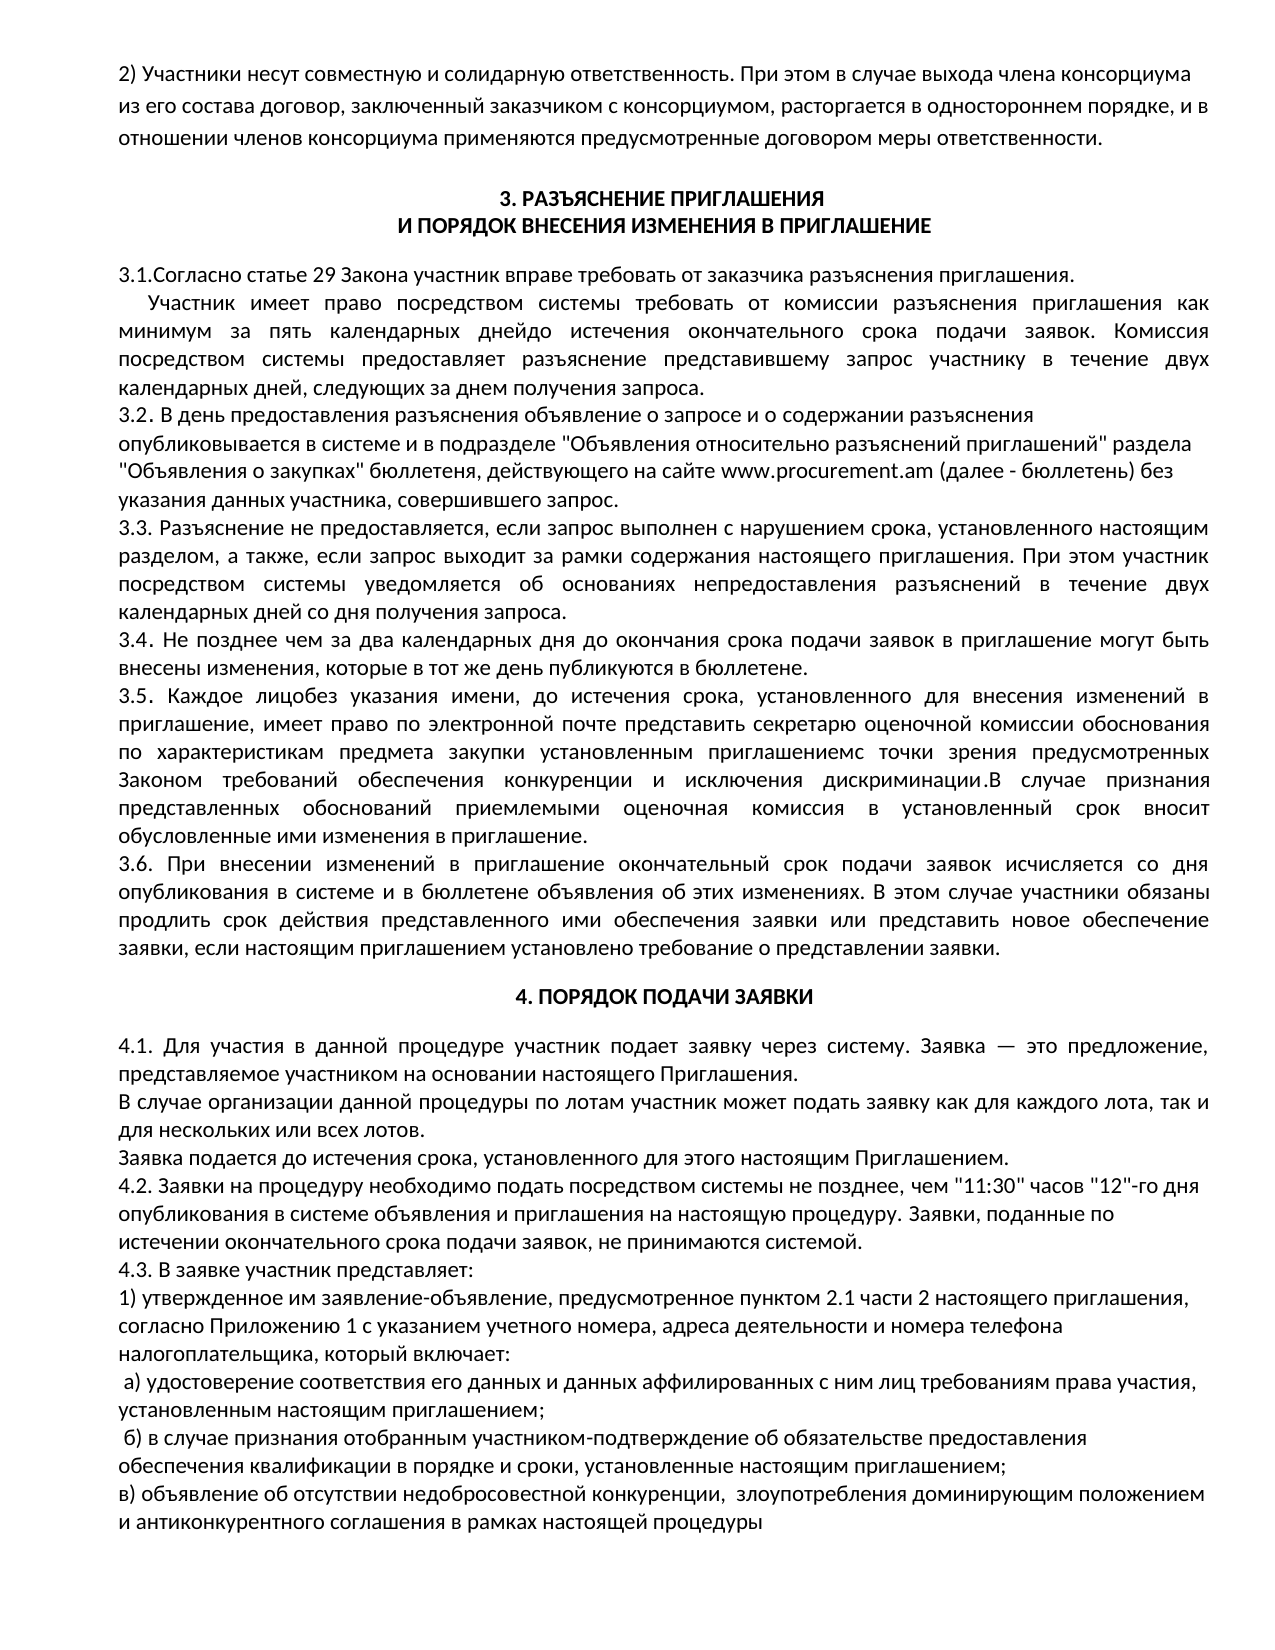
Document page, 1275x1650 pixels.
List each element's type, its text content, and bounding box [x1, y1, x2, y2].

text Участник имеет право посредством системы требовать от комиссии разъяснения приглашения как минимум за пять календарных днейдо истечения окончательного срока подачи заявок. Комиссия посредством системы предоставляет разъяснение представившему запрос участнику в течение двух календарных дней, следующих за днем получения запроса. [118, 288, 1211, 401]
text б) в случае признания отобранным участником-подтверждение об обязательстве предоставления обеспечения квалификации в порядке и сроки, установленные настоящим приглашением; [118, 1423, 1211, 1479]
text а) удостоверение соответствия его данных и данных аффилированных с ним лиц требованиям права участия, установленным настоящим приглашением; [118, 1367, 1211, 1423]
text 4.3. В заявке участник представляет: [118, 1255, 1211, 1283]
text в) объявление об отсутствии недобросовестной конкуренции, злоупотребления доминирующим положением и антиконкурентного соглашения в рамках настоящей процедуры [118, 1479, 1211, 1535]
text 3.4․ Не позднее чем за два календарных дня до окончания срока подачи заявок в приглашение могут быть внесены изменения, которые в тот же день публикуются в бюллетене. [118, 625, 1211, 681]
text 4.2. Заявки на процедуру необходимо подать посредством системы не позднее, чем "11:30" часов "12"-го дня опубликования в системе объявления и приглашения на настоящую процедуру. Заявки, поданные по истечении окончательного срока подачи заявок, не принимаются системой. [118, 1171, 1211, 1255]
text 4.1. Для участия в данной процедуре участник подает заявку через систему. Заявка — это предложение, представляемое участником на основании настоящего Приглашения. [118, 1031, 1211, 1087]
text В случае организации данной процедуры по лотам участник может подать заявку как для каждого лота, так и для нескольких или всех лотов. [118, 1087, 1211, 1143]
text 4. ПОРЯДОК ПОДАЧИ ЗАЯВКИ [118, 982, 1211, 1010]
text 1) утвержденное им заявление-объявление, предусмотренное пунктом 2.1 части 2 настоящего приглашения, согласно Приложению 1 с указанием учетного номера, адреса деятельности и номера телефона налогоплательщика, который включает: [118, 1283, 1211, 1367]
text 3. РАЗЪЯСНЕНИЕ ПРИГЛАШЕНИЯ И ПОРЯДОК ВНЕСЕНИЯ ИЗМЕНЕНИЯ В ПРИГЛАШЕНИЕ [118, 184, 1211, 240]
text 3.2․ В день предоставления разъяснения объявление о запросе и о содержании разъяснения опубликовывается в системе и в подразделе "Объявления относительно разъяснений приглашений" раздела "Объявления о закупках" бюллетеня, действующего на сайте www.procurement.am (далее - бюллетень) без указания данных участника, совершившего запрос. [118, 401, 1211, 513]
list Заявка подается до истечения срока, установленного для этого настоящим Приглашением. [118, 1143, 1211, 1171]
text 3.5․ Каждое лицобез указания имени, до истечения срока, установленного для внесения изменений в приглашение, имеет право по электронной почте представить секретарю оценочной комиссии обоснования по характеристикам предмета закупки установленным приглашениемс точки зрения предусмотренных Законом требований обеспечения конкуренции и исключения дискриминации.В случае признания представленных обоснований приемлемыми оценочная комиссия в установленный срок вносит обусловленные ими изменения в приглашение. [118, 681, 1211, 849]
text 3.3. Разъяснение не предоставляется, если запрос выполнен с нарушением срока, установленного настоящим разделом, а также, если запрос выходит за рамки содержания настоящего приглашения. При этом участник посредством системы уведомляется об основаниях непредоставления разъяснений в течение двух календарных дней со дня получения запроса. [118, 513, 1211, 625]
text 3.1.Согласно статье 29 Закона участник вправе требовать от заказчика разъяснения приглашения. [118, 261, 1211, 288]
text 2) Участники несут совместную и солидарную ответственность. При этом в случае выхода члена консорциума из его состава договор, заключенный заказчиком с консорциумом, расторгается в одностороннем порядке, и в отношении членов консорциума применяются предусмотренные договором меры ответственности. [118, 59, 1211, 151]
text 3.6. При внесении изменений в приглашение окончательный срок подачи заявок исчисляется со дня опубликования в системе и в бюллетене объявления об этих изменениях. В этом случае участники обязаны продлить срок действия представленного ими обеспечения заявки или представить новое обеспечение заявки, если настоящим приглашением установлено требование о представлении заявки. [118, 849, 1211, 961]
